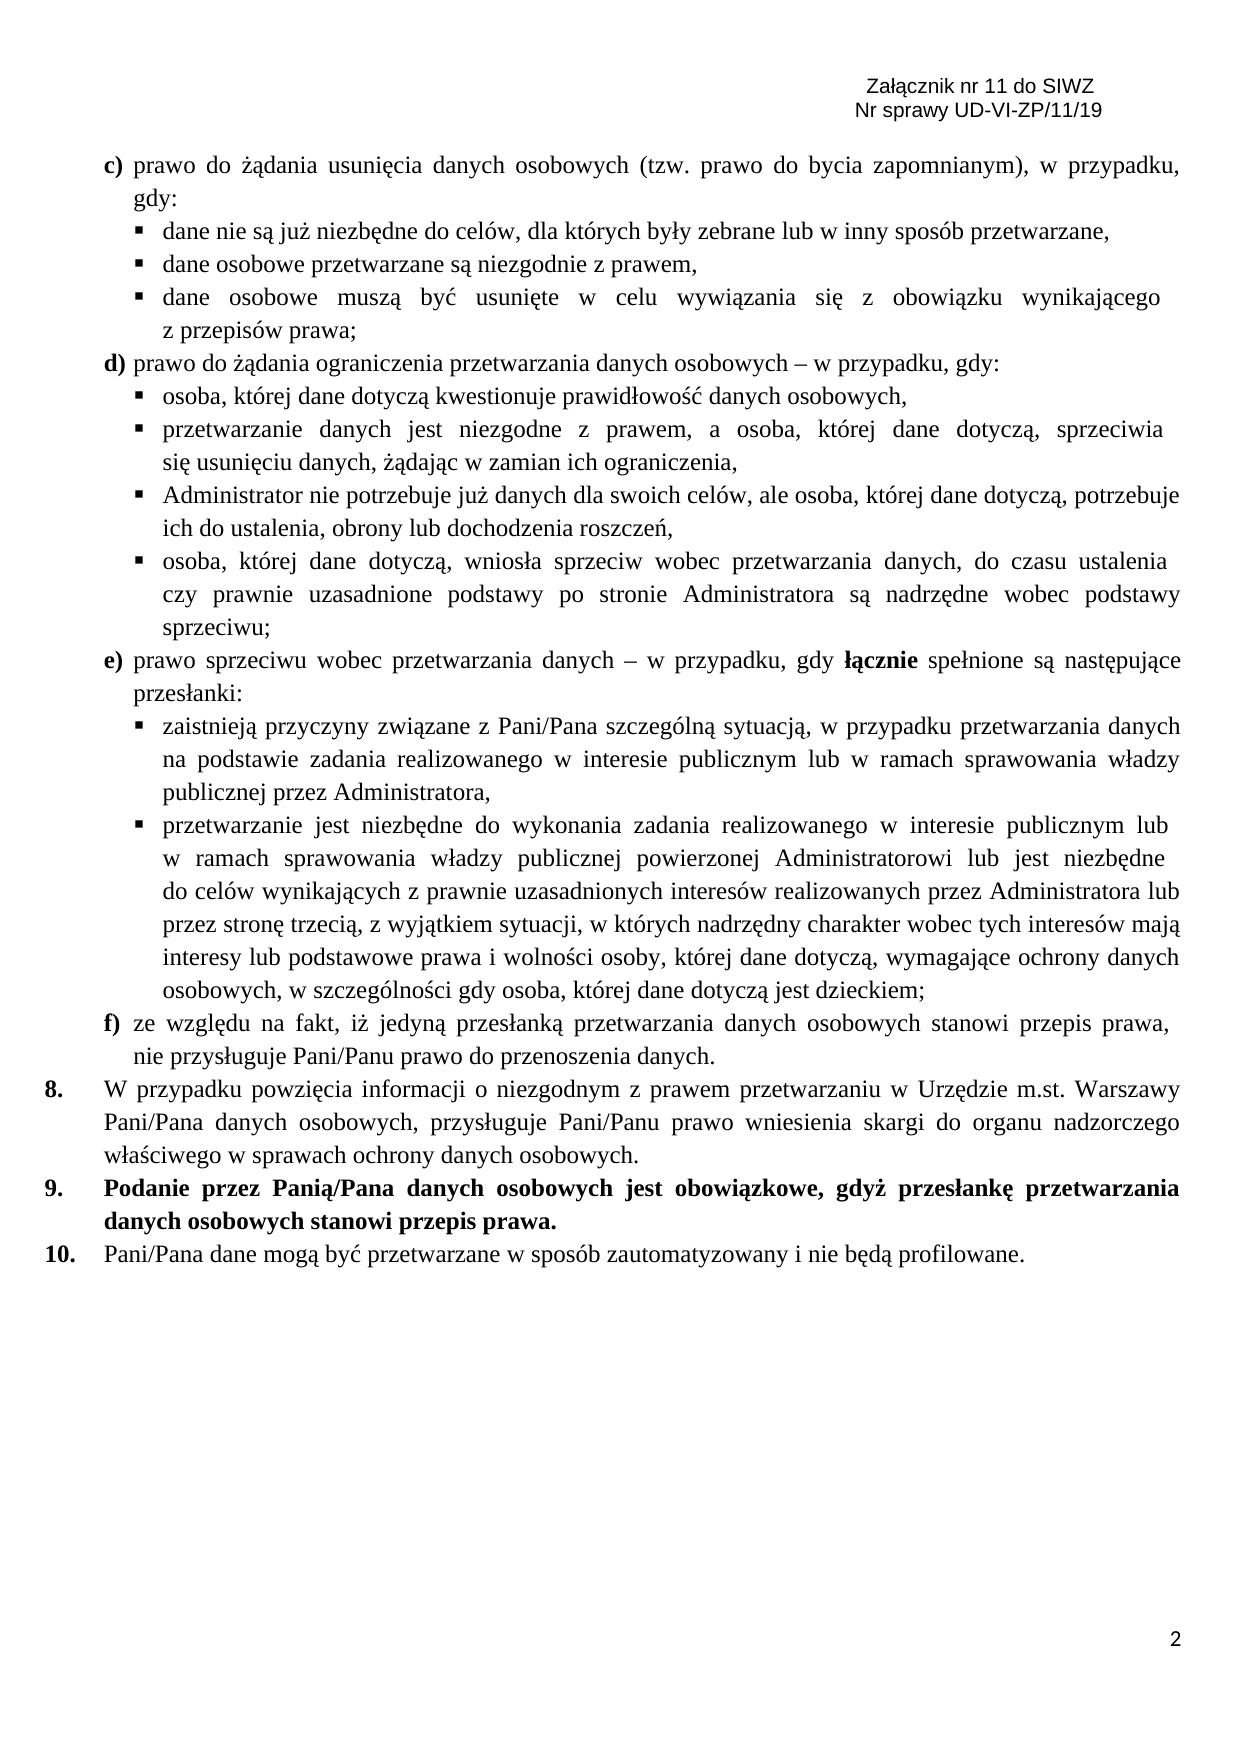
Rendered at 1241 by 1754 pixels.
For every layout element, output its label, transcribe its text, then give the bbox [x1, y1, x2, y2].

list Podanie przez Panią/Pana danych osobowych jest obowiązkowe, gdyż przesłankę przetwarzania danych osobowych stanowi przepis prawa. [44, 1173, 1181, 1235]
list Administrator nie potrzebuje już danych dla swoich celów, ale osoba, której dane dotyczą, potrzebuje ich do ustalenia, obrony lub dochodzenia roszczeń, [133, 480, 1181, 542]
list dane osobowe przetwarzane są niezgodnie z prawem, [133, 249, 1181, 278]
list Pani/Pana dane mogą być przetwarzane w sposób zautomatyzowany i nie będą profilowane. [44, 1239, 1181, 1268]
list zaistnieją przyczyny związane z Pani/Pana szczególną sytuacją, w przypadku przetwarzania danych na podstawie zadania realizowanego w interesie publicznym lub w ramach sprawowania władzy publicznej przez Administratora, [133, 711, 1181, 806]
text d) prawo do żądania ograniczenia przetwarzania danych osobowych – w przypadku, gdy: [103, 348, 1181, 377]
list osoba, której dane dotyczą, wniosła sprzeciw wobec przetwarzania danych, do czasu ustalenia czy prawnie uzasadnione podstawy po stronie Administratora są nadrzędne wobec podstawy sprzeciwu; [133, 546, 1181, 641]
list dane osobowe muszą być usunięte w celu wywiązania się z obowiązku wynikającego z przepisów prawa; [133, 282, 1181, 344]
text c) prawo do żądania usunięcia danych osobowych (tzw. prawo do bycia zapomnianym), w przypadku, gdy: [103, 150, 1181, 212]
list przetwarzanie jest niezbędne do wykonania zadania realizowanego w interesie publicznym lub w ramach sprawowania władzy publicznej powierzonej Administratorowi lub jest niezbędne do celów wynikających z prawnie uzasadnionych interesów realizowanych przez Administratora lub przez stronę trzecią, z wyjątkiem sytuacji, w których nadrzędny charakter wobec tych interesów mają interesy lub podstawowe prawa i wolności osoby, której dane dotyczą, wymagające ochrony danych osobowych, w szczególności gdy osoba, której dane dotyczą jest dzieckiem; [133, 810, 1181, 1004]
text f) ze względu na fakt, iż jedyną przesłanką przetwarzania danych osobowych stanowi przepis prawa, nie przysługuje Pani/Panu prawo do przenoszenia danych. [103, 1008, 1181, 1070]
list przetwarzanie danych jest niezgodne z prawem, a osoba, której dane dotyczą, sprzeciwia się usunięciu danych, żądając w zamian ich ograniczenia, [133, 414, 1181, 476]
list osoba, której dane dotyczą kwestionuje prawidłowość danych osobowych, [133, 381, 1181, 410]
text e) prawo sprzeciwu wobec przetwarzania danych – w przypadku, gdy łącznie spełnione są następujące przesłanki: [103, 645, 1181, 707]
list W przypadku powzięcia informacji o niezgodnym z prawem przetwarzaniu w Urzędzie m.st. Warszawy Pani/Pana danych osobowych, przysługuje Pani/Panu prawo wniesienia skargi do organu nadzorczego właściwego w sprawach ochrony danych osobowych. [44, 1074, 1181, 1169]
list dane nie są już niezbędne do celów, dla których były zebrane lub w inny sposób przetwarzane, [133, 216, 1181, 244]
